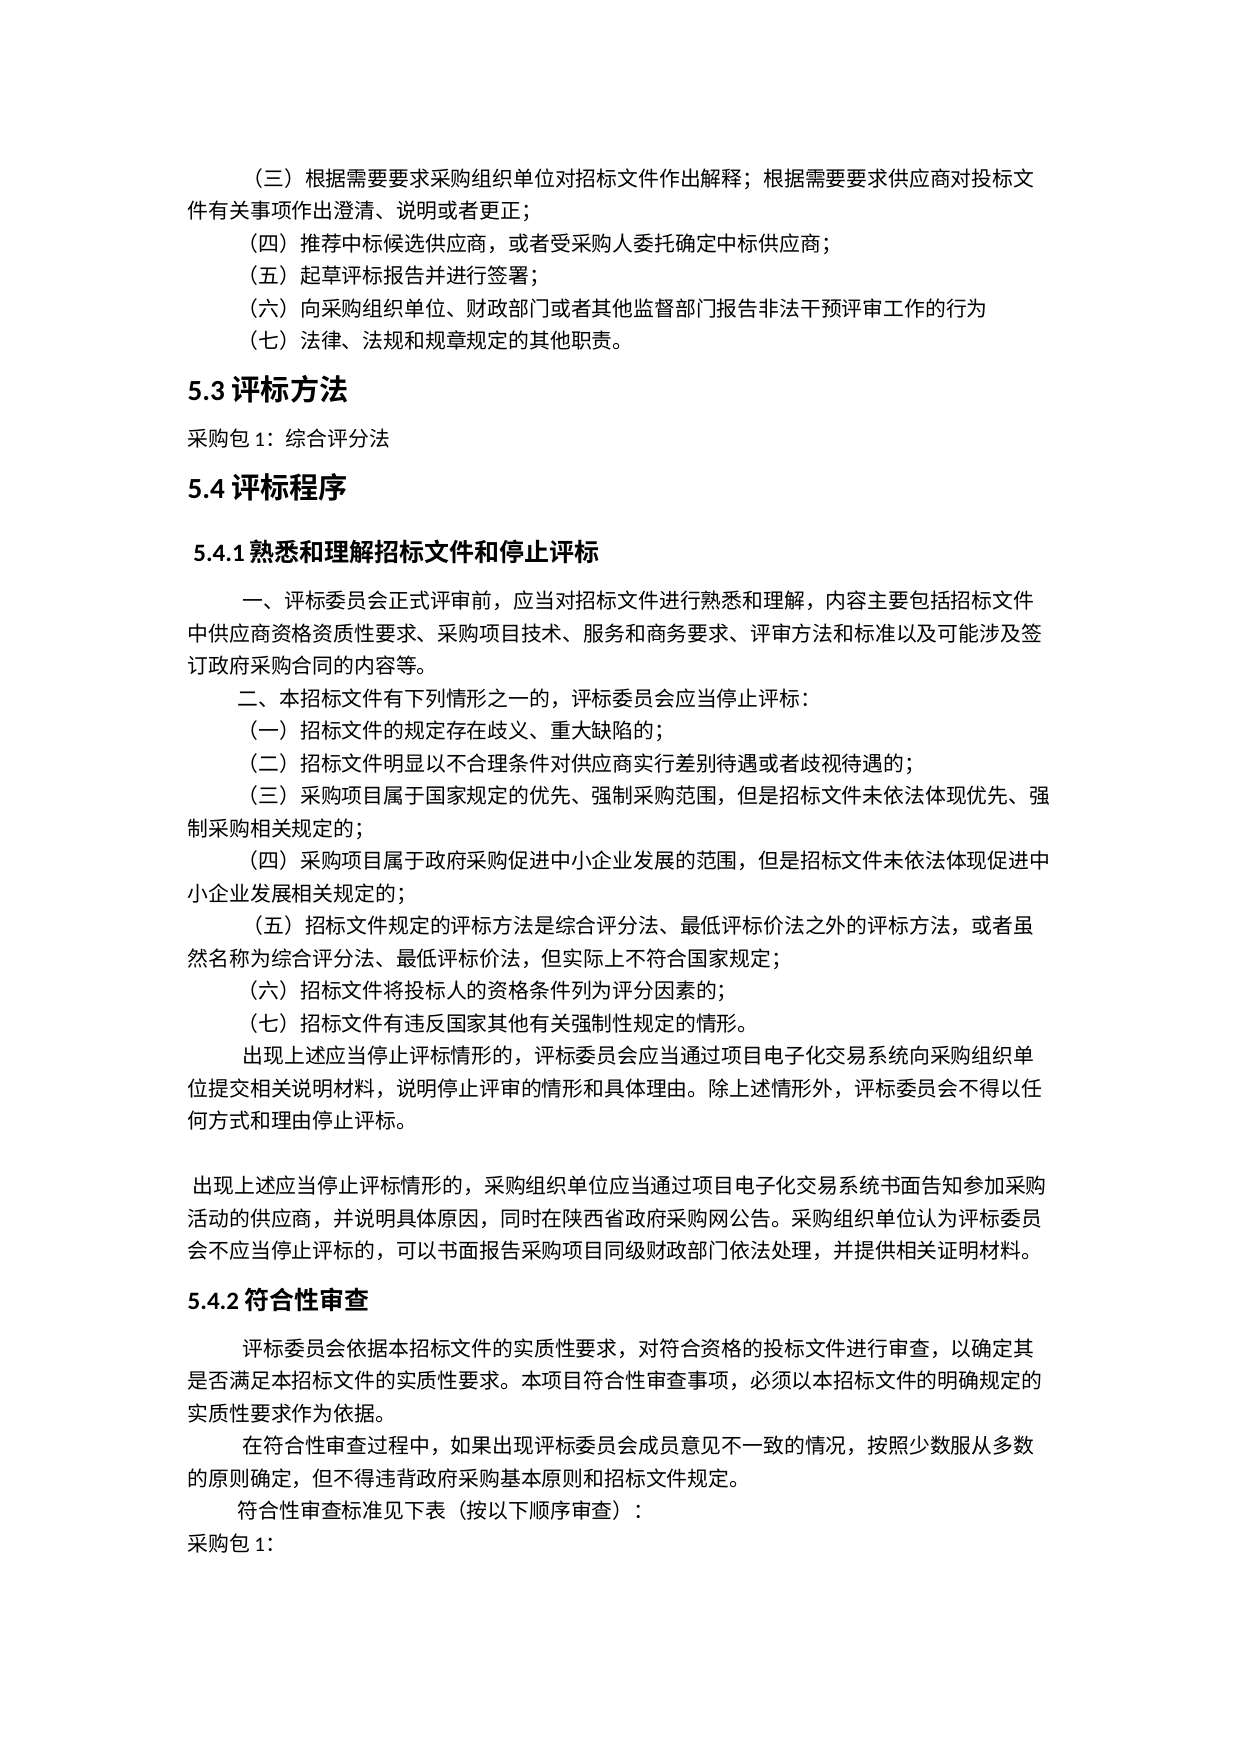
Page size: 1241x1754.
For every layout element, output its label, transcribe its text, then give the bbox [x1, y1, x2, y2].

text 5.4.1熟悉和理解招标文件和停止评标 [187, 519, 1053, 584]
text （七）法律、法规和规章规定的其他职责。 [187, 324, 1053, 357]
text 二、本招标文件有下列情形之一的，评标委员会应当停止评标： [187, 682, 1053, 714]
text （三）根据需要要求采购组织单位对招标文件作出解释；根据需要要求供应商对投标文件有关事项作出澄清、说明或者更正； [187, 162, 1053, 227]
text （五）起草评标报告并进行签署； [187, 259, 1053, 292]
text 5.3 评标方法 [187, 357, 1053, 422]
text 出现上述应当停止评标情形的，采购组织单位应当通过项目电子化交易系统书面告知参加采购活动的供应商，并说明具体原因，同时在陕西省政府采购网公告。采购组织单位认为评标委员会不应当停止评标的，可以书面报告采购项目同级财政部门依法处理，并提供相关证明材料。 [187, 1137, 1053, 1267]
text （三）采购项目属于国家规定的优先、强制采购范围，但是招标文件未依法体现优先、强制采购相关规定的； [187, 779, 1053, 844]
text （四）采购项目属于政府采购促进中小企业发展的范围，但是招标文件未依法体现促进中小企业发展相关规定的； [187, 844, 1053, 909]
text （六）招标文件将投标人的资格条件列为评分因素的； [187, 974, 1053, 1007]
text 出现上述应当停止评标情形的，评标委员会应当通过项目电子化交易系统向采购组织单位提交相关说明材料，说明停止评审的情形和具体理由。除上述情形外，评标委员会不得以任何方式和理由停止评标。 [187, 1039, 1053, 1137]
text （一）招标文件的规定存在歧义、重大缺陷的； [187, 714, 1053, 747]
text （七）招标文件有违反国家其他有关强制性规定的情形。 [187, 1007, 1053, 1039]
text 符合性审查标准见下表（按以下顺序审查）： [187, 1494, 1053, 1527]
text （五）招标文件规定的评标方法是综合评分法、最低评标价法之外的评标方法，或者虽然名称为综合评分法、最低评标价法，但实际上不符合国家规定； [187, 909, 1053, 974]
text 一、评标委员会正式评审前，应当对招标文件进行熟悉和理解，内容主要包括招标文件中供应商资格资质性要求、采购项目技术、服务和商务要求、评审方法和标准以及可能涉及签订政府采购合同的内容等。 [187, 584, 1053, 682]
text 在符合性审查过程中，如果出现评标委员会成员意见不一致的情况，按照少数服从多数的原则确定，但不得违背政府采购基本原则和招标文件规定。 [187, 1429, 1053, 1494]
text （六）向采购组织单位、财政部门或者其他监督部门报告非法干预评审工作的行为 [187, 292, 1053, 324]
text 采购包1： [187, 1527, 1053, 1559]
text 5.4评标程序 [187, 454, 1053, 519]
text 5.4.2符合性审查 [187, 1267, 1053, 1332]
text （四）推荐中标候选供应商，或者受采购人委托确定中标供应商； [187, 227, 1053, 259]
text 评标委员会依据本招标文件的实质性要求，对符合资格的投标文件进行审查，以确定其是否满足本招标文件的实质性要求。本项目符合性审查事项，必须以本招标文件的明确规定的实质性要求作为依据。 [187, 1332, 1053, 1429]
text （二）招标文件明显以不合理条件对供应商实行差别待遇或者歧视待遇的； [187, 747, 1053, 779]
text 采购包1：综合评分法 [187, 422, 1053, 454]
